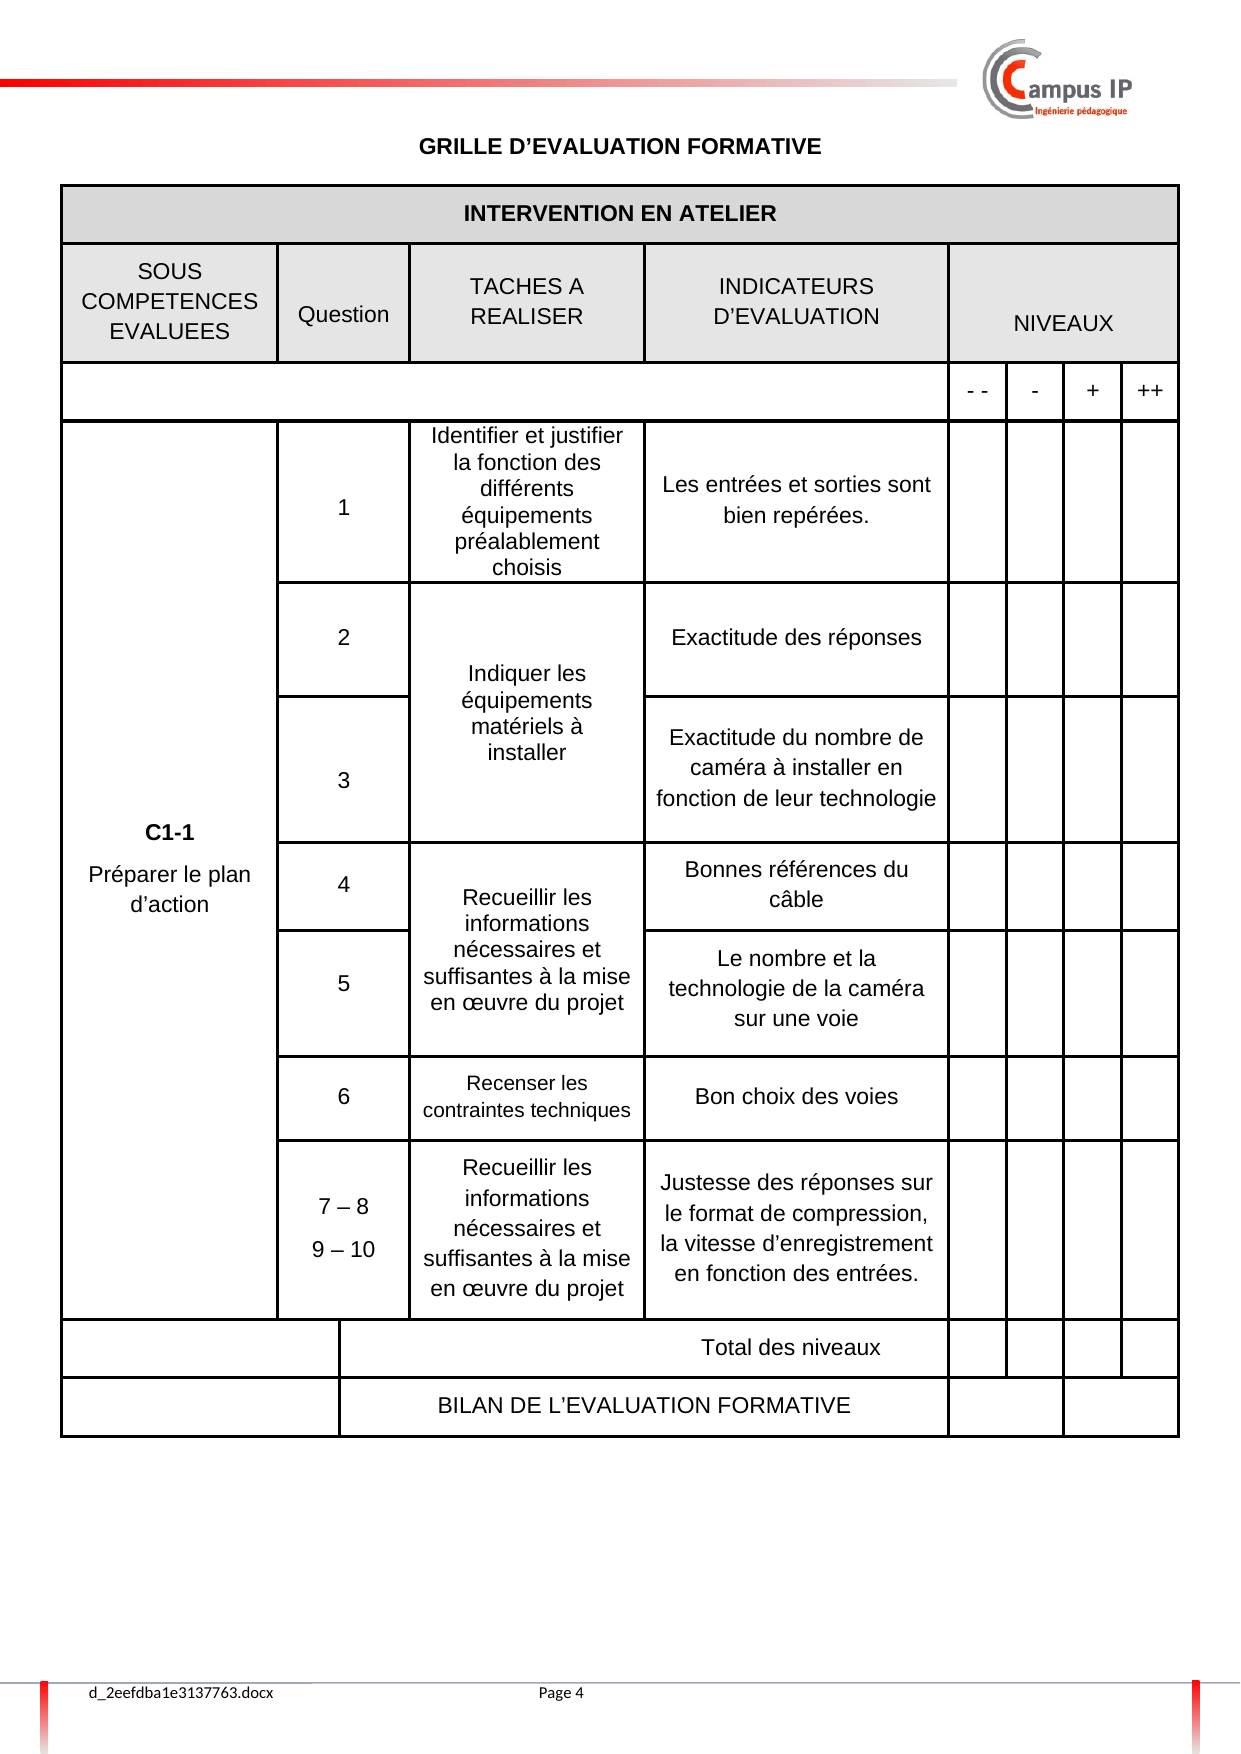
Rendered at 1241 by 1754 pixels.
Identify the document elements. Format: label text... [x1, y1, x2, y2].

table_cell Bonnes références du câble [646, 844, 947, 929]
table_cell Identifier et justifier la fonction des différents équipements préalablement choisis [411, 423, 643, 581]
table_cell [1065, 1058, 1120, 1139]
table_cell Les entrées et sorties sont bien repérées. [646, 423, 947, 581]
table_cell Total des niveaux [341, 1321, 947, 1376]
table_cell [1123, 698, 1177, 841]
table_cell [950, 932, 1005, 1055]
table_cell Justesse des réponses sur le format de compression, la vitesse d’enregistrement en fonction des entrées. [646, 1142, 947, 1318]
table_cell BILAN DE L’EVALUATION FORMATIVE [341, 1379, 947, 1434]
table_cell [1123, 932, 1177, 1055]
table_cell [1008, 584, 1062, 695]
table_cell 7 – 8 9 – 10 [279, 1142, 408, 1318]
table_cell [63, 364, 947, 419]
table_cell 4 [279, 844, 408, 929]
table_cell 6 [279, 1058, 408, 1139]
table_cell Recenser les contraintes techniques [411, 1058, 643, 1139]
table_cell Exactitude du nombre de caméra à installer en fonction de leur technologie [646, 698, 947, 841]
table_cell [1008, 932, 1062, 1055]
table_cell Recueillir les informations nécessaires et suffisantes à la mise en œuvre du projet [411, 1142, 643, 1318]
table_cell [1123, 584, 1177, 695]
table_cell NIVEAUX [950, 245, 1177, 361]
table_cell [1065, 698, 1120, 841]
table_cell [950, 1379, 1062, 1434]
table_cell - - [950, 364, 1005, 419]
table_cell [1123, 844, 1177, 929]
table_cell Recueillir les informations nécessaires et suffisantes à la mise en œuvre du projet [411, 844, 643, 1055]
table_cell Question [279, 245, 408, 361]
table_cell 2 [279, 584, 408, 695]
table_cell [1008, 1142, 1062, 1318]
table_cell [1123, 423, 1177, 581]
table_cell [63, 1321, 338, 1376]
table_cell [950, 844, 1005, 929]
table_cell [950, 423, 1005, 581]
table_cell [950, 1142, 1005, 1318]
table_cell - [1008, 364, 1062, 419]
table_cell 5 [279, 932, 408, 1055]
table_cell [1065, 844, 1120, 929]
table_cell [1065, 1142, 1120, 1318]
table_cell [1065, 1321, 1120, 1376]
table_cell [1065, 584, 1120, 695]
table_cell Indiquer les équipements matériels à installer [411, 584, 643, 841]
table_cell [1065, 1379, 1177, 1434]
table_cell + [1065, 364, 1120, 419]
table_cell [1065, 932, 1120, 1055]
table_cell [1008, 698, 1062, 841]
table_cell ++ [1123, 364, 1177, 419]
table_cell [1123, 1142, 1177, 1318]
table_cell [1008, 844, 1062, 929]
table_cell 1 [279, 423, 408, 581]
table_cell [1065, 423, 1120, 581]
table_cell [1123, 1058, 1177, 1139]
table_cell [1008, 1321, 1062, 1376]
table_cell [1123, 1321, 1177, 1376]
table_cell [950, 584, 1005, 695]
table_cell [1008, 1058, 1062, 1139]
table_cell [950, 1058, 1005, 1139]
table_cell [950, 1321, 1005, 1376]
picture [982, 39, 1149, 119]
table_cell Bon choix des voies [646, 1058, 947, 1139]
table_cell C1-1 Préparer le plan d’action [63, 423, 276, 1318]
table_cell 3 [279, 698, 408, 841]
text GRILLE D’EVALUATION FORMATIVE [89, 133, 1152, 159]
table_cell [63, 1379, 338, 1434]
table_cell INDICATEURS D’EVALUATION [646, 245, 947, 361]
table_cell [950, 698, 1005, 841]
table_cell TACHES A REALISER [411, 245, 643, 361]
table_cell [1008, 423, 1062, 581]
table_cell SOUS COMPETENCES EVALUEES [63, 245, 276, 361]
table_cell Le nombre et la technologie de la caméra sur une voie [646, 932, 947, 1055]
table_header INTERVENTION EN ATELIER [63, 187, 1177, 242]
table_cell Exactitude des réponses [646, 584, 947, 695]
